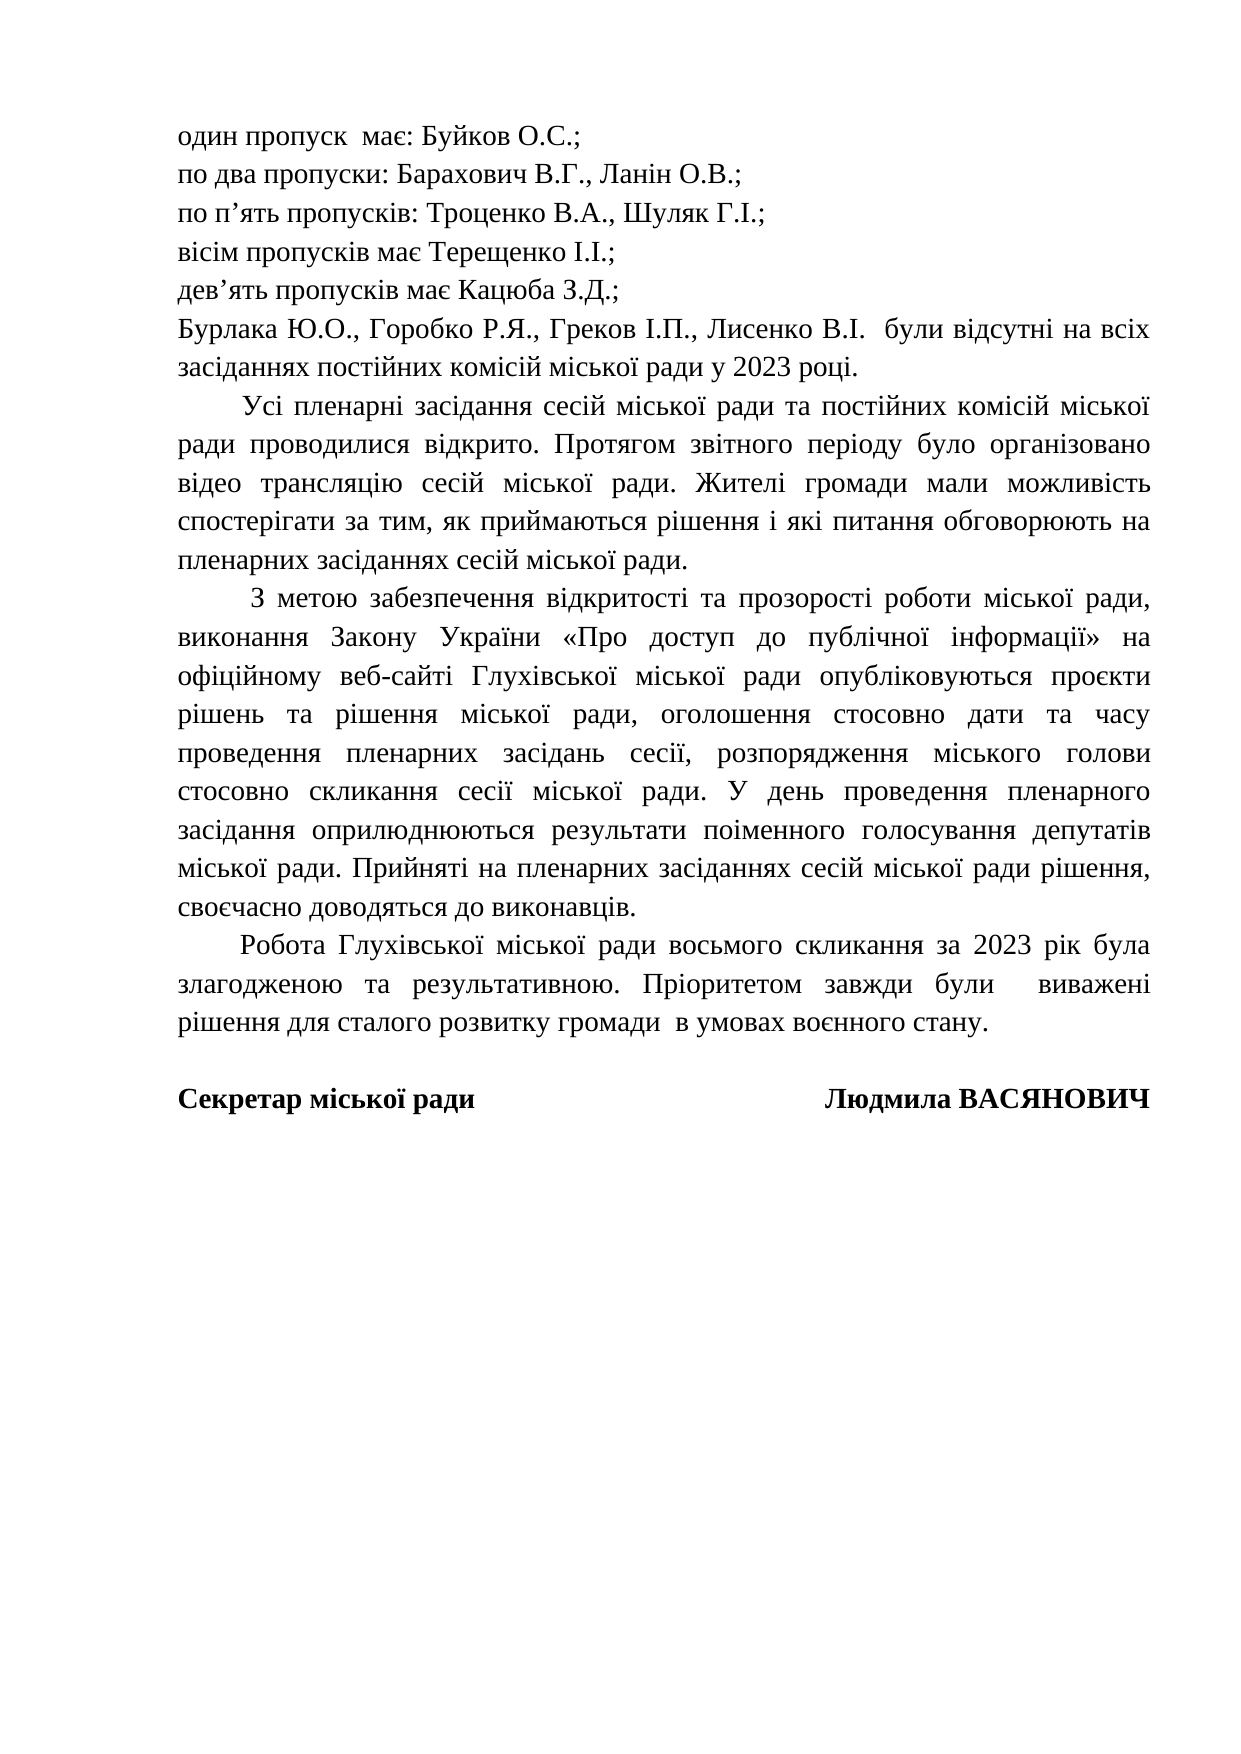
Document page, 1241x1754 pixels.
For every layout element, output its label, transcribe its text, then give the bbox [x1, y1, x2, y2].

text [177, 118, 1152, 383]
text З метою забезпечення відкритості та прозорості роботи міської ради, виконання Закону України «Про доступ до публічної інформації» на офіційному веб-сайті Глухівської міської ради опубліковуються проєкти рішень та рішення міської ради, оголошення стосовно дати та часу проведення пленарних засідань сесії, розпорядження міського голови стосовно скликання сесії міської ради. У день проведення пленарного засідання оприлюднюються результати поіменного голосування депутатів міської ради. Прийняті на пленарних засіданнях сесій міської ради рішення, своєчасно доводяться до виконавців. [177, 581, 1152, 922]
text Робота Глухівської міської ради восьмого скликання за 2023 рік була злагодженою та результативною. Пріоритетом завжди були виважені рішення для сталого розвитку громади в умовах воєнного стану. [177, 927, 1152, 1038]
text Секретар міської ради Людмила ВАСЯНОВИЧ [177, 1082, 1152, 1115]
text Усі пленарні засідання сесій міської ради та постійних комісій міської ради проводилися відкрито. Протягом звітного періоду було організовано відео трансляцію сесій міської ради. Жителі громади мали можливість спостерігати за тим, як приймаються рішення і які питання обговорюють на пленарних засіданнях сесій міської ради. [177, 388, 1152, 576]
